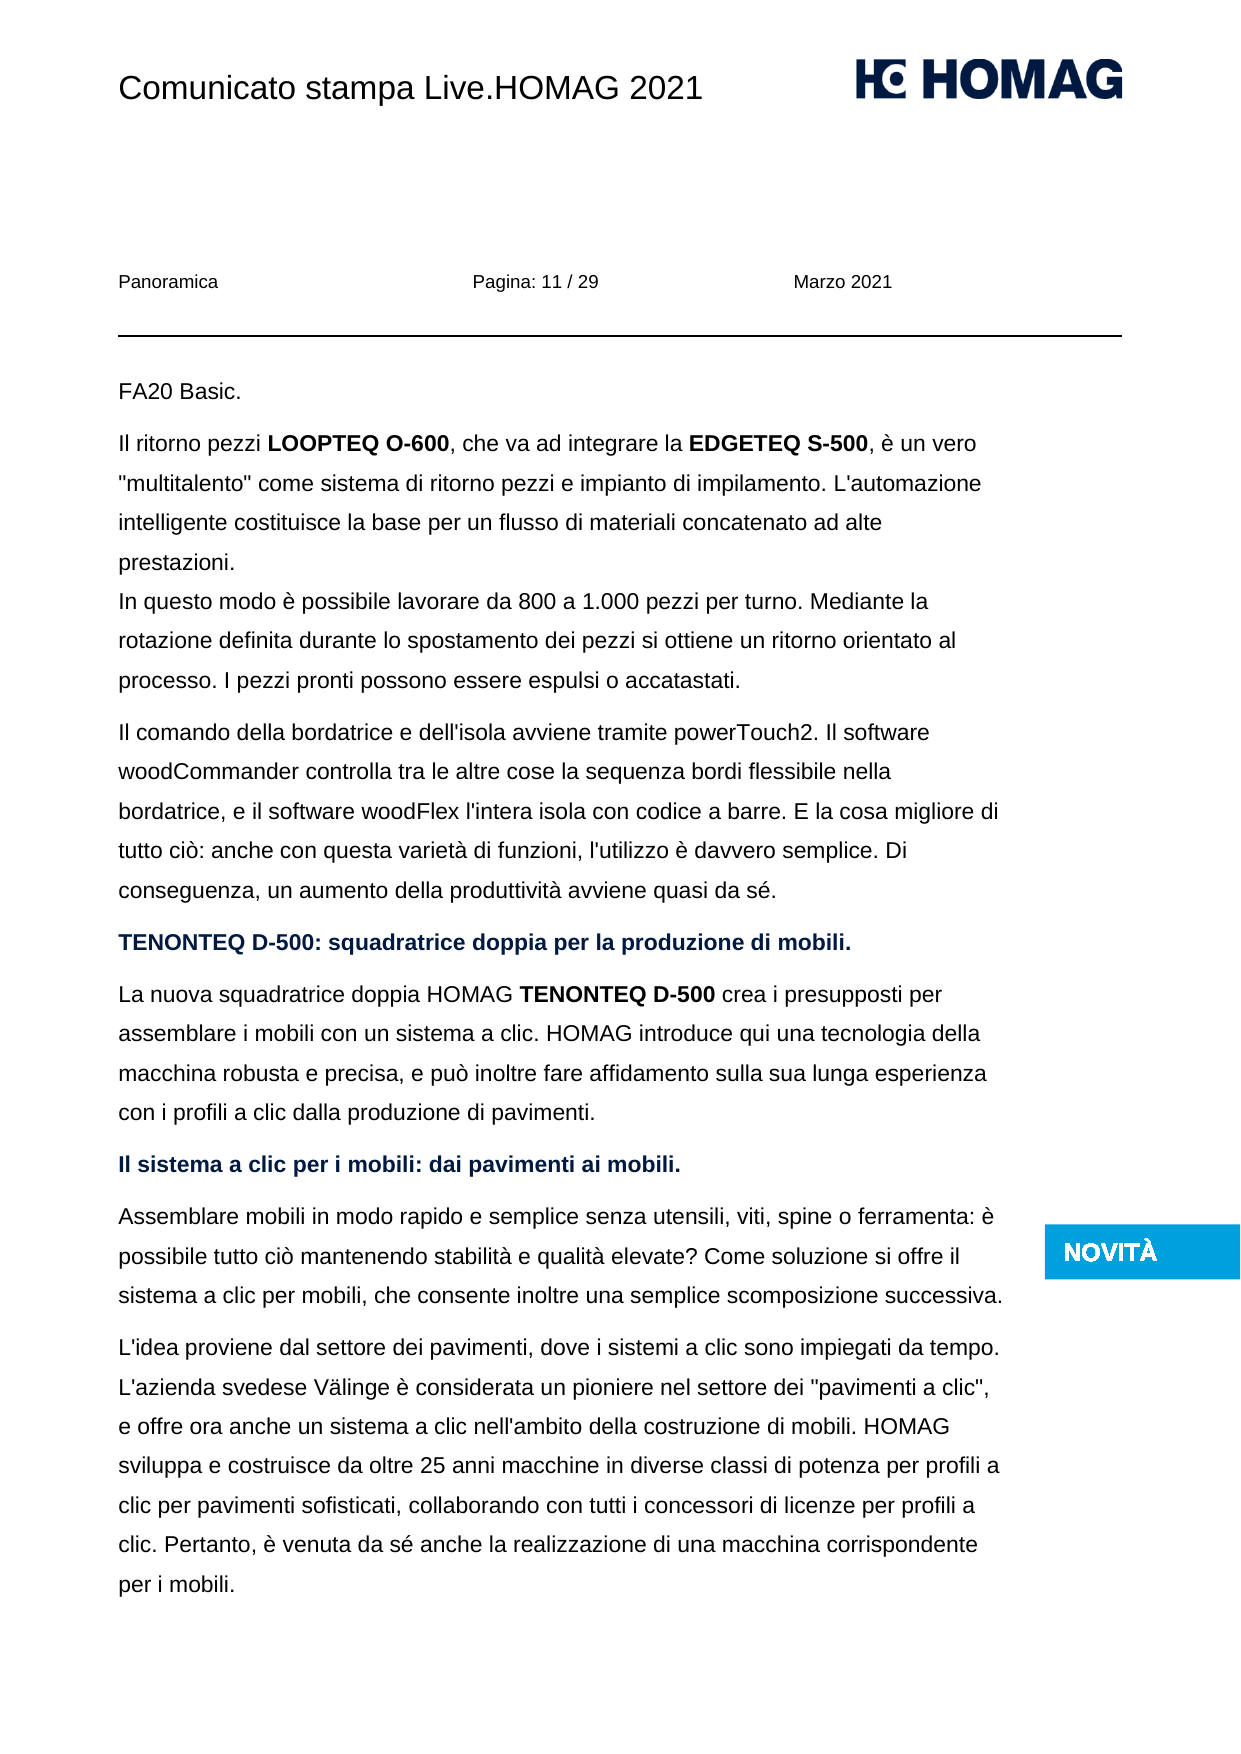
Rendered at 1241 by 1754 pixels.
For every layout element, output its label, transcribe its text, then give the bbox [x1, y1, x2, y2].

text La nuova squadratrice doppia HOMAG TENONTEQ D-500 crea i presupposti per assemblare i mobili con un sistema a clic. HOMAG introduce qui una tecnologia della macchina robusta e precisa, e può inoltre fare affidamento sulla sua lunga esperienza con i profili a clic dalla produzione di pavimenti. [118, 981, 1004, 1126]
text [118, 378, 1004, 404]
text Assemblare mobili in modo rapido e semplice senza utensili, viti, spine o ferramenta: è possibile tutto ciò mantenendo stabilità e qualità elevate? Come soluzione si offre il sistema a clic per mobili, che consente inoltre una semplice scomposizione successiva. [118, 1203, 1004, 1308]
picture [856, 59, 1123, 99]
text Il comando della bordatrice e dell'isola avviene tramite powerTouch2. Il software woodCommander controlla tra le altre cose la sequenza bordi flessibile nella bordatrice, e il software woodFlex l'intera isola con codice a barre. E la cosa migliore di tutto ciò: anche con questa varietà di funzioni, l'utilizzo è davvero semplice. Di conseguenza, un aumento della produttività avviene quasi da sé. [118, 719, 1004, 903]
text L'idea proviene dal settore dei pavimenti, dove i sistemi a clic sono impiegati da tempo. L'azienda svedese Välinge è considerata un pioniere nel settore dei "pavimenti a clic", e offre ora anche un sistema a clic nell'ambito della costruzione di mobili. HOMAG sviluppa e costruisce da oltre 25 anni macchine in diverse classi di potenza per profili a clic per pavimenti sofisticati, collaborando con tutti i concessori di licenze per profili a clic. Pertanto, è venuta da sé anche la realizzazione di una macchina corrispondente per i mobili. [118, 1334, 1004, 1597]
text Il ritorno pezzi LOOPTEQ O-600, che va ad integrare la EDGETEQ S-500, è un vero "multitalento" come sistema di ritorno pezzi e impianto di impilamento. L'automazione intelligente costituisce la base per un flusso di materiali concatenato ad alte prestazioni. In questo modo è possibile lavorare da 800 a 1.000 pezzi per turno. Mediante la rotazione definita durante lo spostamento dei pezzi si ottiene un ritorno orientato al processo. I pezzi pronti possono essere espulsi o accatastati. [118, 430, 1004, 693]
subtitle TENONTEQ D-500: squadratrice doppia per la produzione di mobili. [118, 929, 1004, 955]
subtitle Il sistema a clic per i mobili: dai pavimenti ai mobili. [118, 1151, 1004, 1177]
